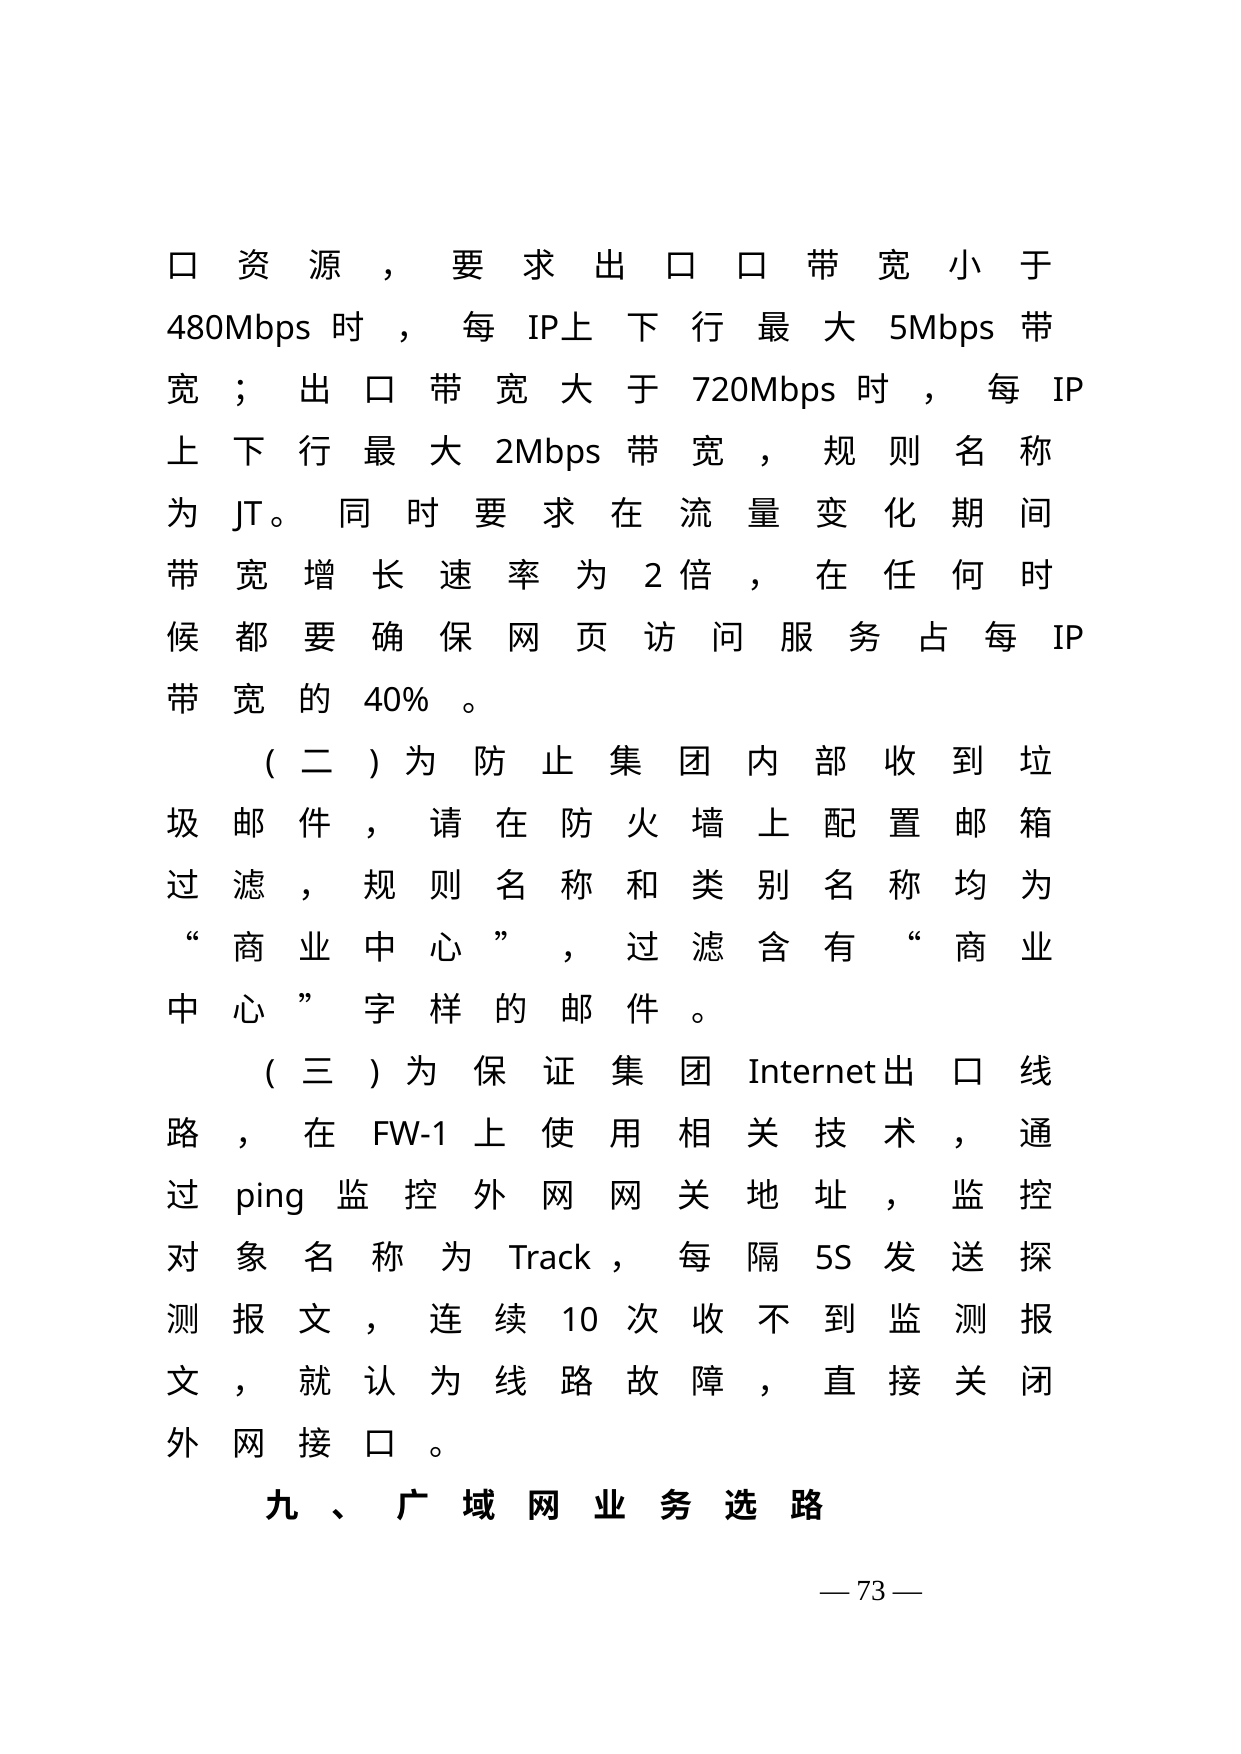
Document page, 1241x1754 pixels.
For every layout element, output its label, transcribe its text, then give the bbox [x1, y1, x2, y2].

text 九、广域网业务选路 [167, 1472, 1085, 1534]
list (三)为保证集团Internet出口线路，在FW-1上使用相关技术，通过ping监控外网网关地址，监控对象名称为Track，每隔5S发送探测报文，连续10次收不到监测报文，就认为线路故障，直接关闭外网接口。 [167, 1038, 1085, 1472]
list (二)为防止集团内部收到垃圾邮件，请在防火墙上配置邮箱过滤，规则名称和类别名称均为“商业中心”，过滤含有“商业中心”字样的邮件。 [167, 728, 1085, 1038]
